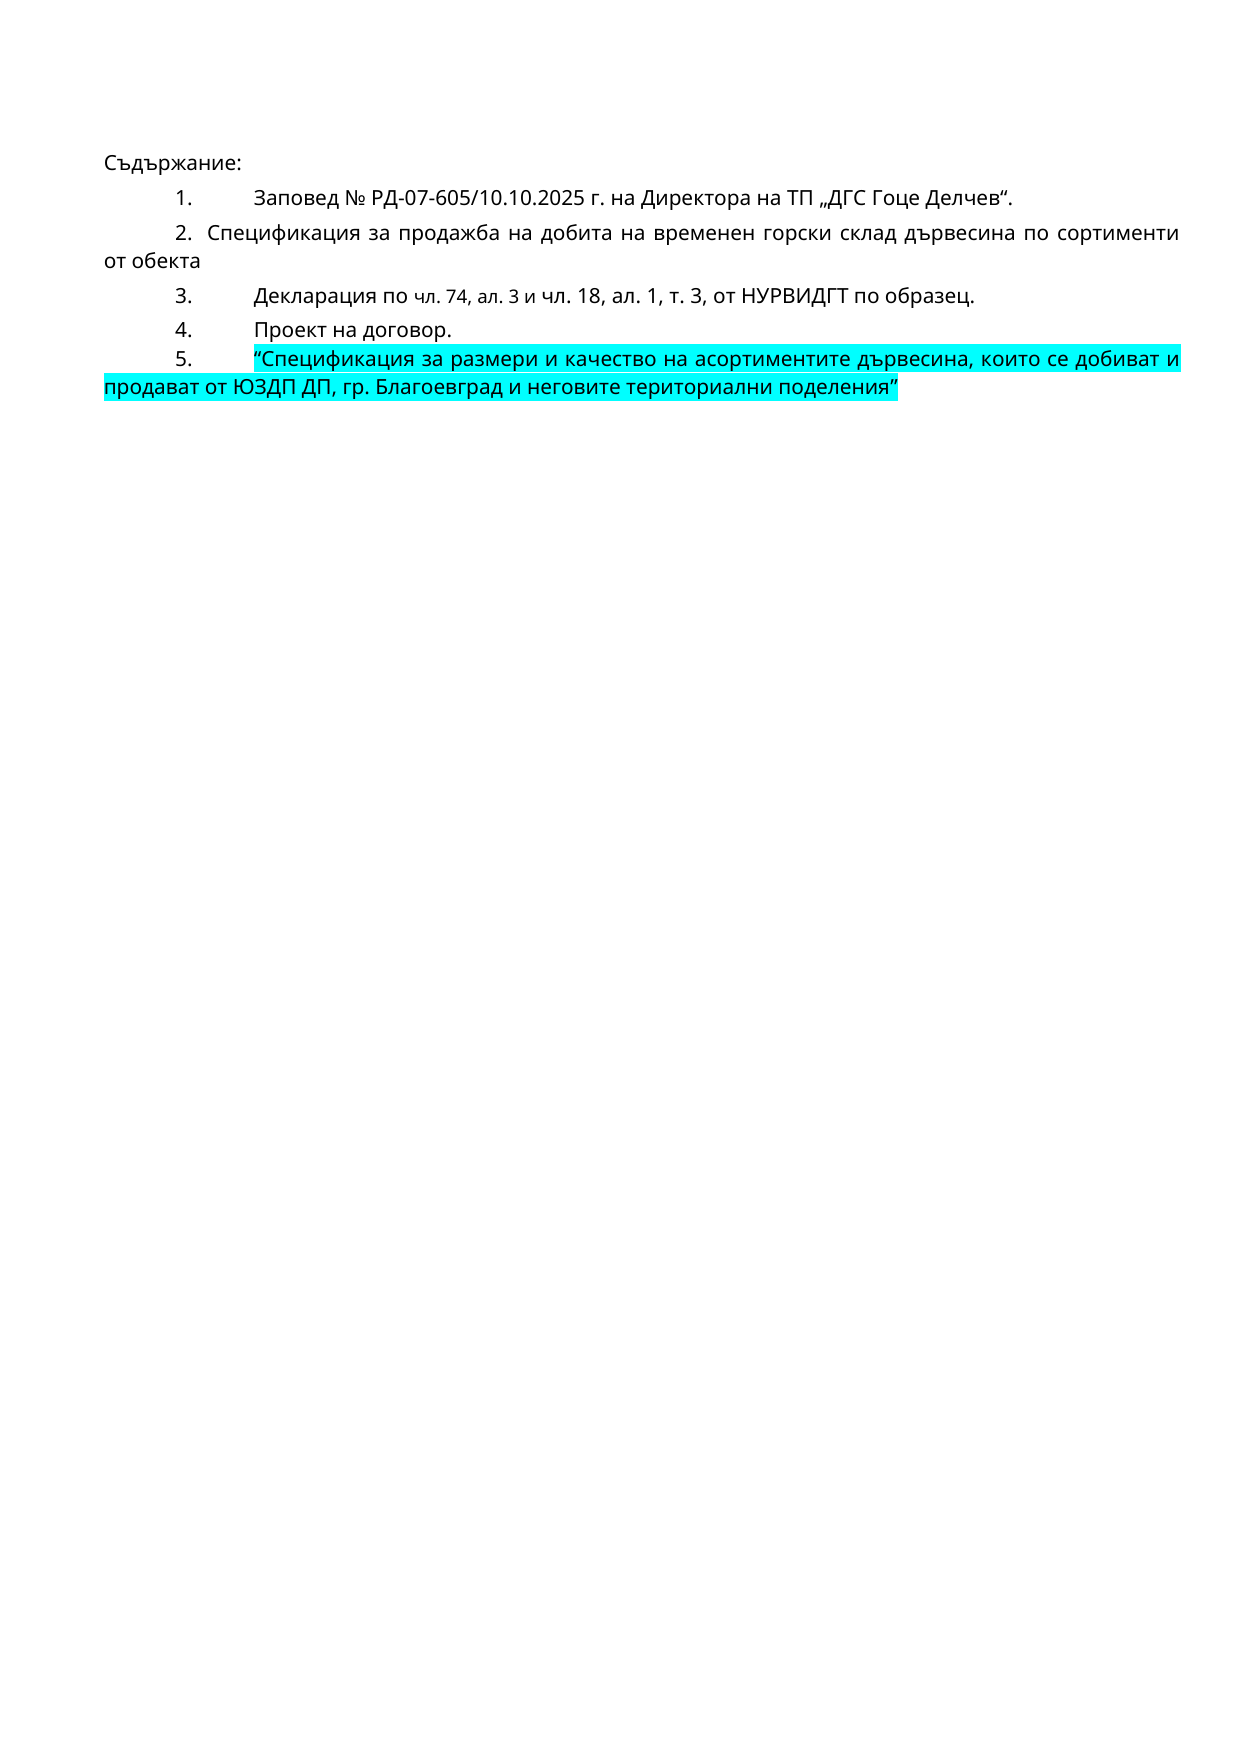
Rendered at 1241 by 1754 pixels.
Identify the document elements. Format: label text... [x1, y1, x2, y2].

list Декларация по чл. 74, ал. 3 и чл. 18, ал. 1, т. 3, от НУРВИДГТ по образец. [103, 281, 1181, 309]
text Съдържание: [103, 148, 1181, 177]
list Проект на договор. [103, 316, 1181, 344]
list “Спецификация за размери и качество на асортиментите дървесина, които се добиват и продават от ЮЗДП ДП, гр. Благоевград и неговите териториални поделения” [103, 344, 1181, 401]
list Спецификация за продажба на добита на временен горски склад дървесина по сортименти от обекта [103, 218, 1181, 275]
list Заповед № РД-07-605/10.10.2025 г. на Директора на ТП „ДГС Гоце Делчев“. [103, 183, 1181, 212]
